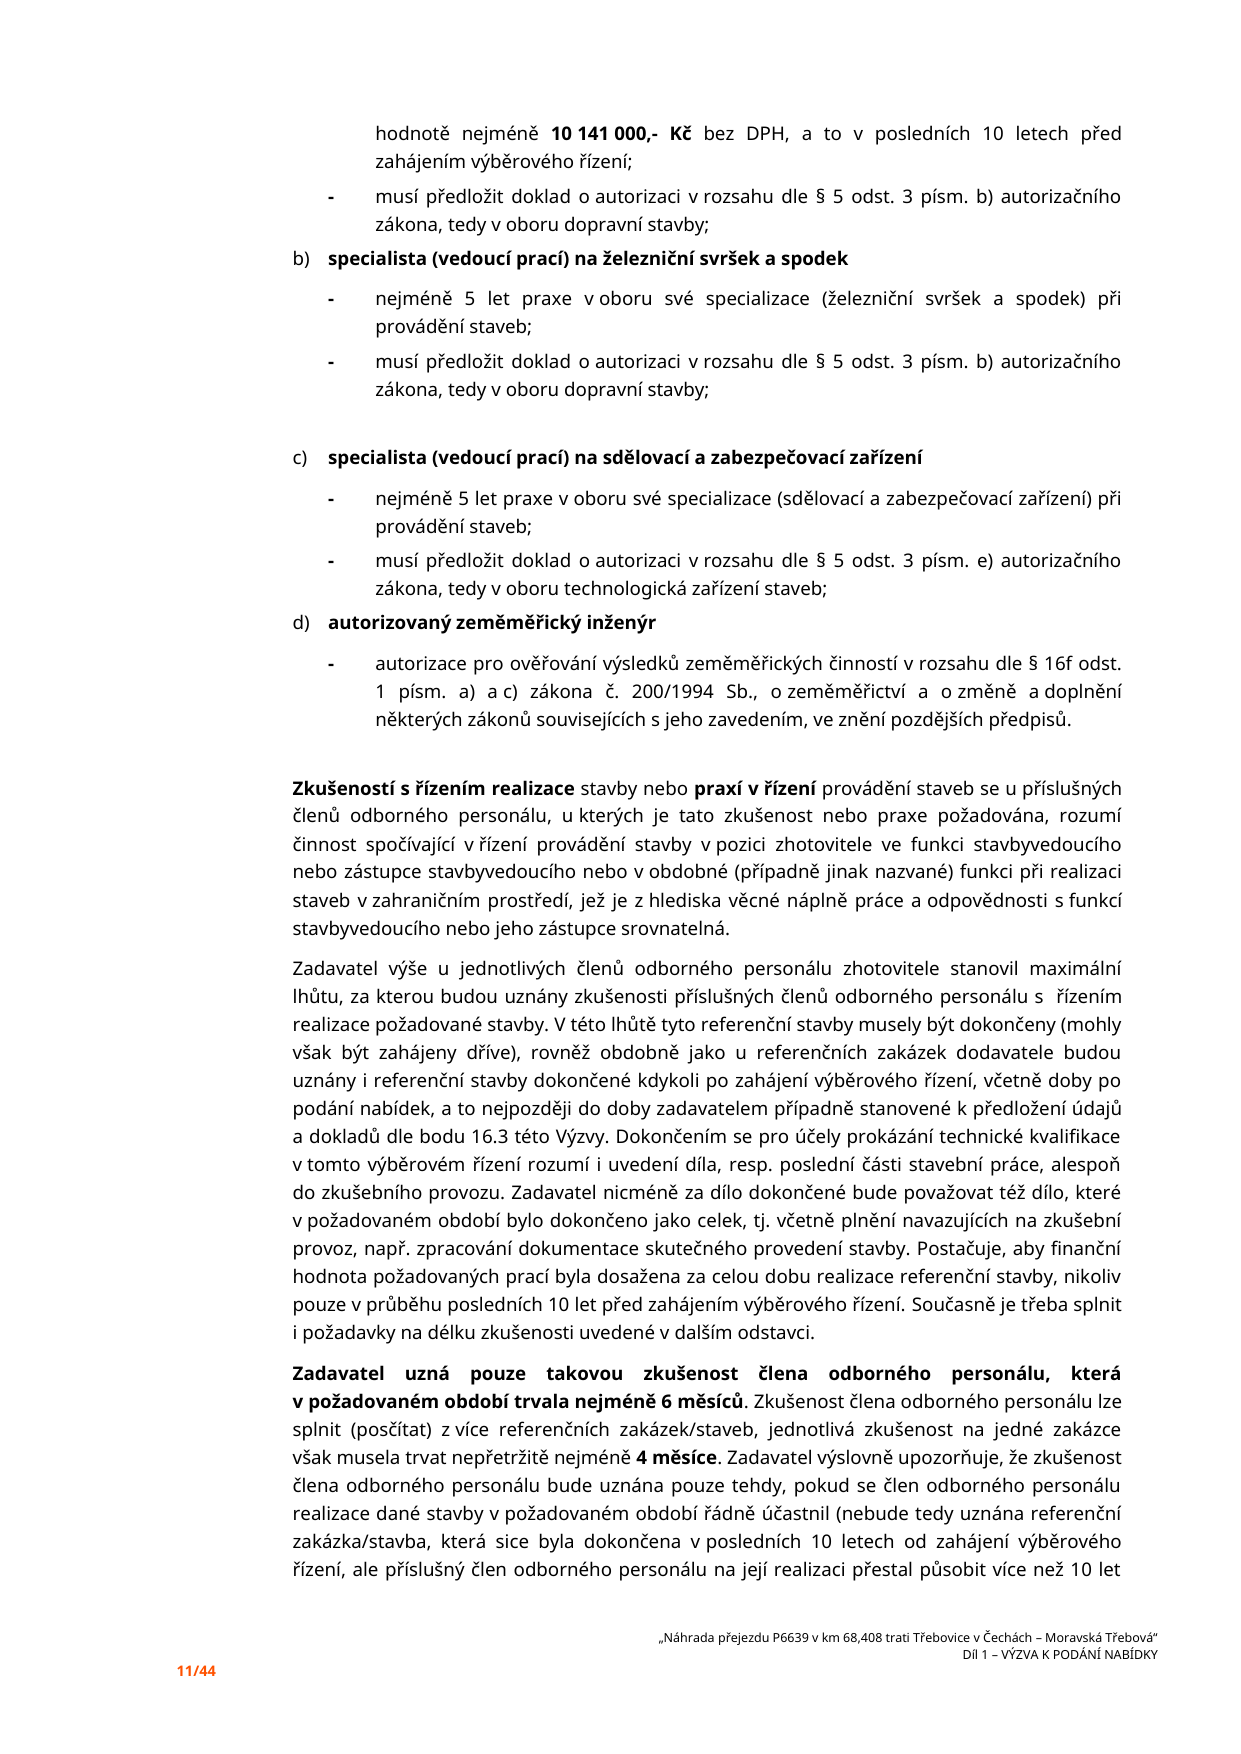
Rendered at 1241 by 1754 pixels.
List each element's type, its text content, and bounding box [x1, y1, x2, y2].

text autorizovaný zeměměřický inženýr [292, 610, 1122, 635]
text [292, 1360, 1122, 1582]
text specialista (vedoucí prací) na sdělovací a zabezpečovací zařízení [292, 444, 1122, 470]
text musí předložit doklad o autorizaci v rozsahu dle § 5 odst. 3 písm. b) autorizačního zákona, tedy v oboru dopravní stavby; [328, 183, 1122, 236]
text autorizace pro ověřování výsledků zeměměřických činností v rozsahu dle § 16f odst. 1 písm. a) a c) zákona č. 200/1994 Sb., o zeměměřictví a o změně a doplnění některých zákonů souvisejících s jeho zavedením, ve znění pozdějších předpisů. [328, 650, 1122, 732]
text specialista (vedoucí prací) na železniční svršek a spodek [292, 245, 1122, 271]
text musí předložit doklad o autorizaci v rozsahu dle § 5 odst. 3 písm. e) autorizačního zákona, tedy v oboru technologická zařízení staveb; [328, 547, 1122, 601]
text Zadavatel výše u jednotlivých členů odborného personálu zhotovitele stanovil maximální lhůtu, za kterou budou uznány zkušenosti příslušných členů odborného personálu s řízením realizace požadované stavby. V této lhůtě tyto referenční stavby musely být dokončeny (mohly však být zahájeny dříve), rovněž obdobně jako u referenčních zakázek dodavatele budou uznány i referenční stavby dokončené kdykoli po zahájení výběrového řízení, včetně doby po podání nabídek, a to nejpozději do doby zadavatelem případně stanovené k předložení údajů a dokladů dle bodu 16.3 této Výzvy. Dokončením se pro účely prokázání technické kvalifikace v tomto výběrovém řízení rozumí i uvedení díla, resp. poslední části stavební práce, alespoň do zkušebního provozu. Zadavatel nicméně za dílo dokončené bude považovat též dílo, které v požadovaném období bylo dokončeno jako celek, tj. včetně plnění navazujících na zkušební provoz, např. zpracování dokumentace skutečného provedení stavby. Postačuje, aby finanční hodnota požadovaných prací byla dosažena za celou dobu realizace referenční stavby, nikoliv pouze v průběhu posledních 10 let před zahájením výběrového řízení. Současně je třeba splnit i požadavky na délku zkušenosti uvedené v dalším odstavci. [292, 955, 1122, 1345]
text nejméně 5 let praxe v oboru své specializace (železniční svršek a spodek) při provádění staveb; [328, 286, 1122, 339]
text musí předložit doklad o autorizaci v rozsahu dle § 5 odst. 3 písm. b) autorizačního zákona, tedy v oboru dopravní stavby; [328, 348, 1122, 402]
text Zkušeností s řízením realizace stavby nebo praxí v řízení provádění staveb se u příslušných členů odborného personálu, u kterých je tato zkušenost nebo praxe požadována, rozumí činnost spočívající v řízení provádění stavby v pozici zhotovitele ve funkci stavbyvedoucího nebo zástupce stavbyvedoucího nebo v obdobné (případně jinak nazvané) funkci při realizaci staveb v zahraničním prostředí, jež je z hlediska věcné náplně práce a odpovědnosti s funkcí stavbyvedoucího nebo jeho zástupce srovnatelná. [292, 775, 1122, 940]
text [328, 121, 1122, 174]
text nejméně 5 let praxe v oboru své specializace (sdělovací a zabezpečovací zařízení) při provádění staveb; [328, 485, 1122, 539]
